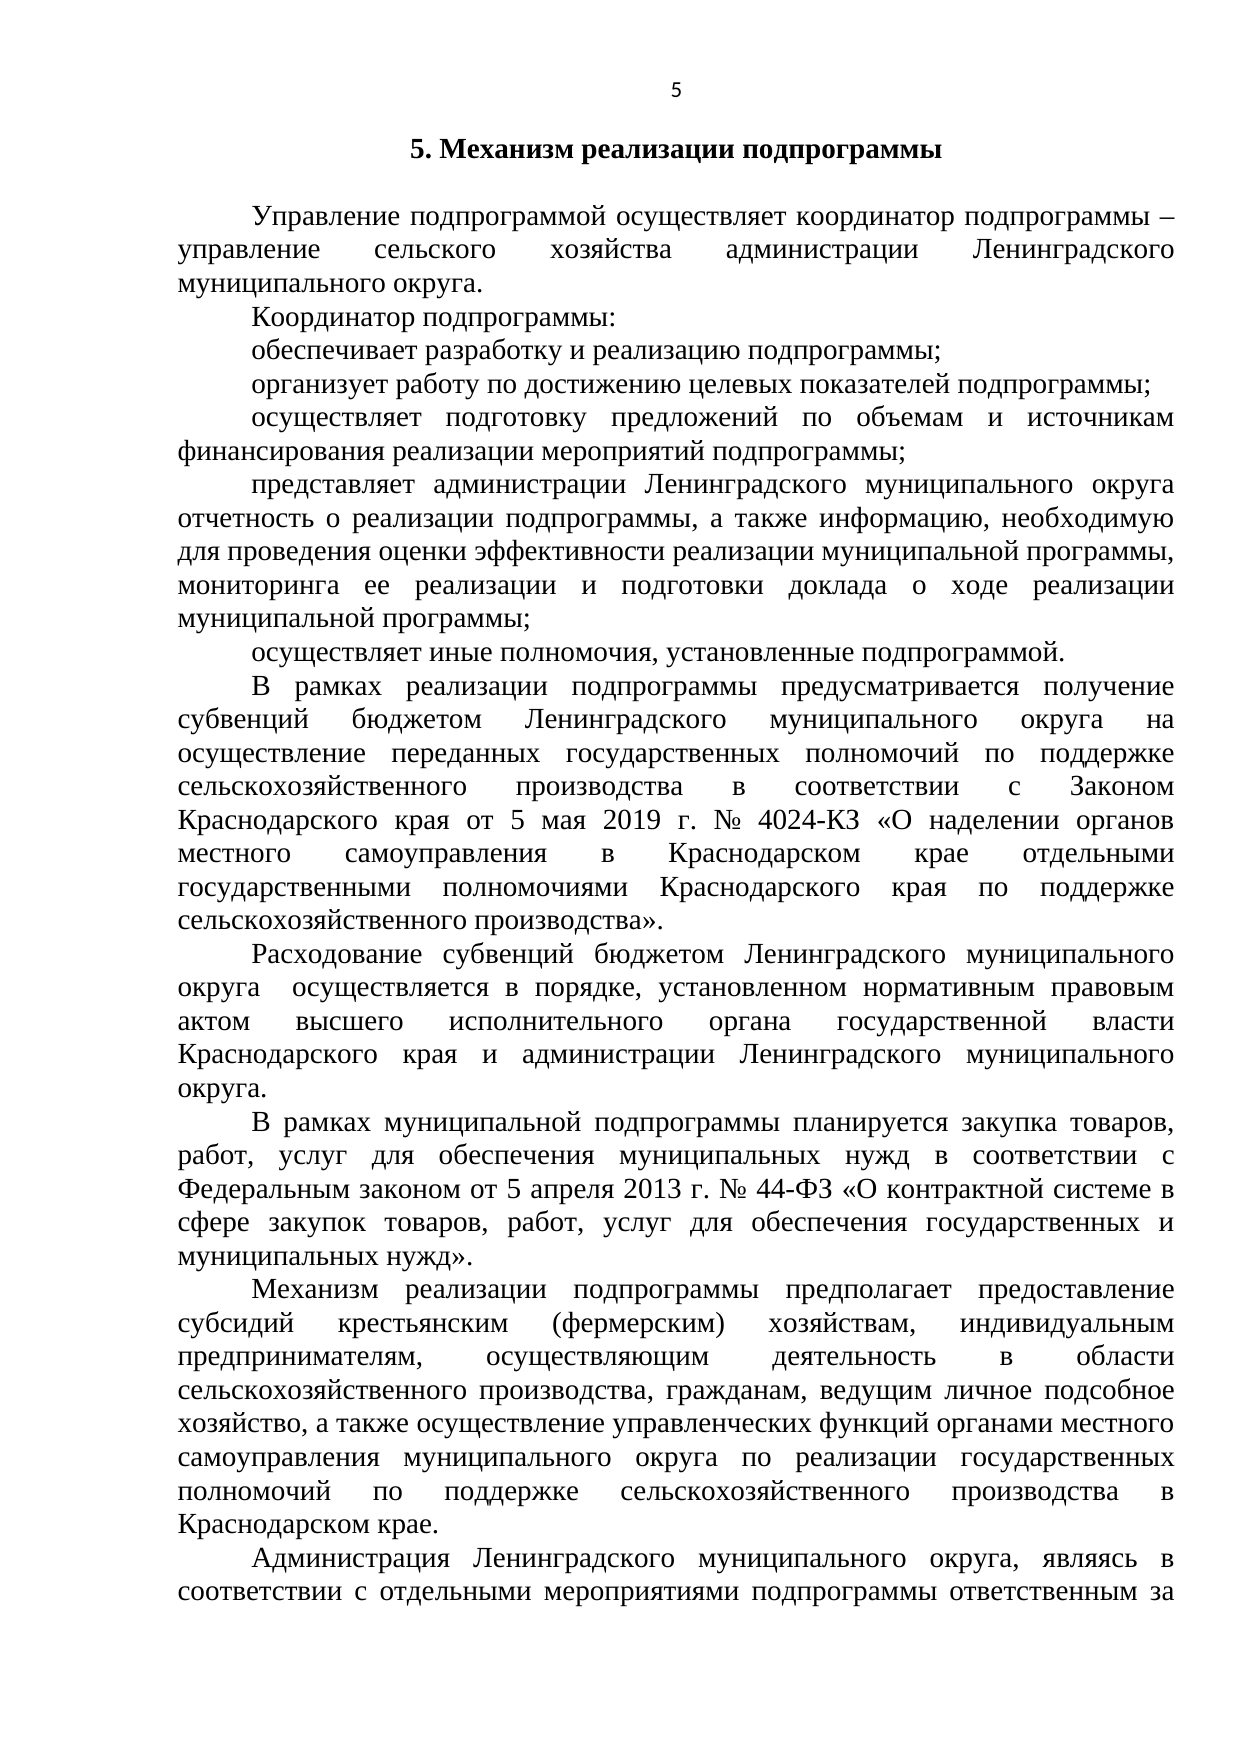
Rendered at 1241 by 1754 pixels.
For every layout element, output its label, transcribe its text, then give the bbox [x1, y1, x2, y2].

text осуществляет иные полномочия, установленные подпрограммой. [177, 634, 1175, 668]
text 5. Механизм реализации подпрограммы [177, 131, 1175, 164]
text Координатор подпрограммы: [177, 299, 1175, 332]
text Управление подпрограммой осуществляет координатор подпрограммы – управление сельского хозяйства администрации Ленинградского муниципального округа. [177, 198, 1175, 299]
text обеспечивает разработку и реализацию подпрограммы; [177, 332, 1175, 366]
text осуществляет подготовку предложений по объемам и источникам финансирования реализации мероприятий подпрограммы; [177, 399, 1175, 466]
text В рамках реализации подпрограммы предусматривается получение субвенций бюджетом Ленинградского муниципального округа на осуществление переданных государственных полномочий по поддержке сельскохозяйственного производства в соответствии с Законом Краснодарского края от 5 мая 2019 г. № 4024-КЗ «О наделении органов местного самоуправления в Краснодарском крае отдельными государственными полномочиями Краснодарского края по поддержке сельскохозяйственного производства». [177, 668, 1175, 936]
text Расходование субвенций бюджетом Ленинградского муниципального округа осуществляется в порядке, установленном нормативным правовым актом высшего исполнительного органа государственной власти Краснодарского края и администрации Ленинградского муниципального округа. [177, 936, 1175, 1104]
text Механизм реализации подпрограммы предполагает предоставление субсидий крестьянским (фермерским) хозяйствам, индивидуальным предпринимателям, осуществляющим деятельность в области сельскохозяйственного производства, гражданам, ведущим личное подсобное хозяйство, а также осуществление управленческих функций органами местного самоуправления муниципального округа по реализации государственных полномочий по поддержке сельскохозяйственного производства в Краснодарском крае. [177, 1271, 1175, 1540]
text представляет администрации Ленинградского муниципального округа отчетность о реализации подпрограммы, а также информацию, необходимую для проведения оценки эффективности реализации муниципальной программы, мониторинга ее реализации и подготовки доклада о ходе реализации муниципальной программы; [177, 466, 1175, 634]
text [177, 1540, 1175, 1607]
text В рамках муниципальной подпрограммы планируется закупка товаров, работ, услуг для обеспечения муниципальных нужд в соответствии с Федеральным законом от 5 апреля 2013 г. № 44-ФЗ «О контрактной системе в сфере закупок товаров, работ, услуг для обеспечения государственных и муниципальных нужд». [177, 1104, 1175, 1271]
text организует работу по достижению целевых показателей подпрограммы; [177, 366, 1175, 399]
